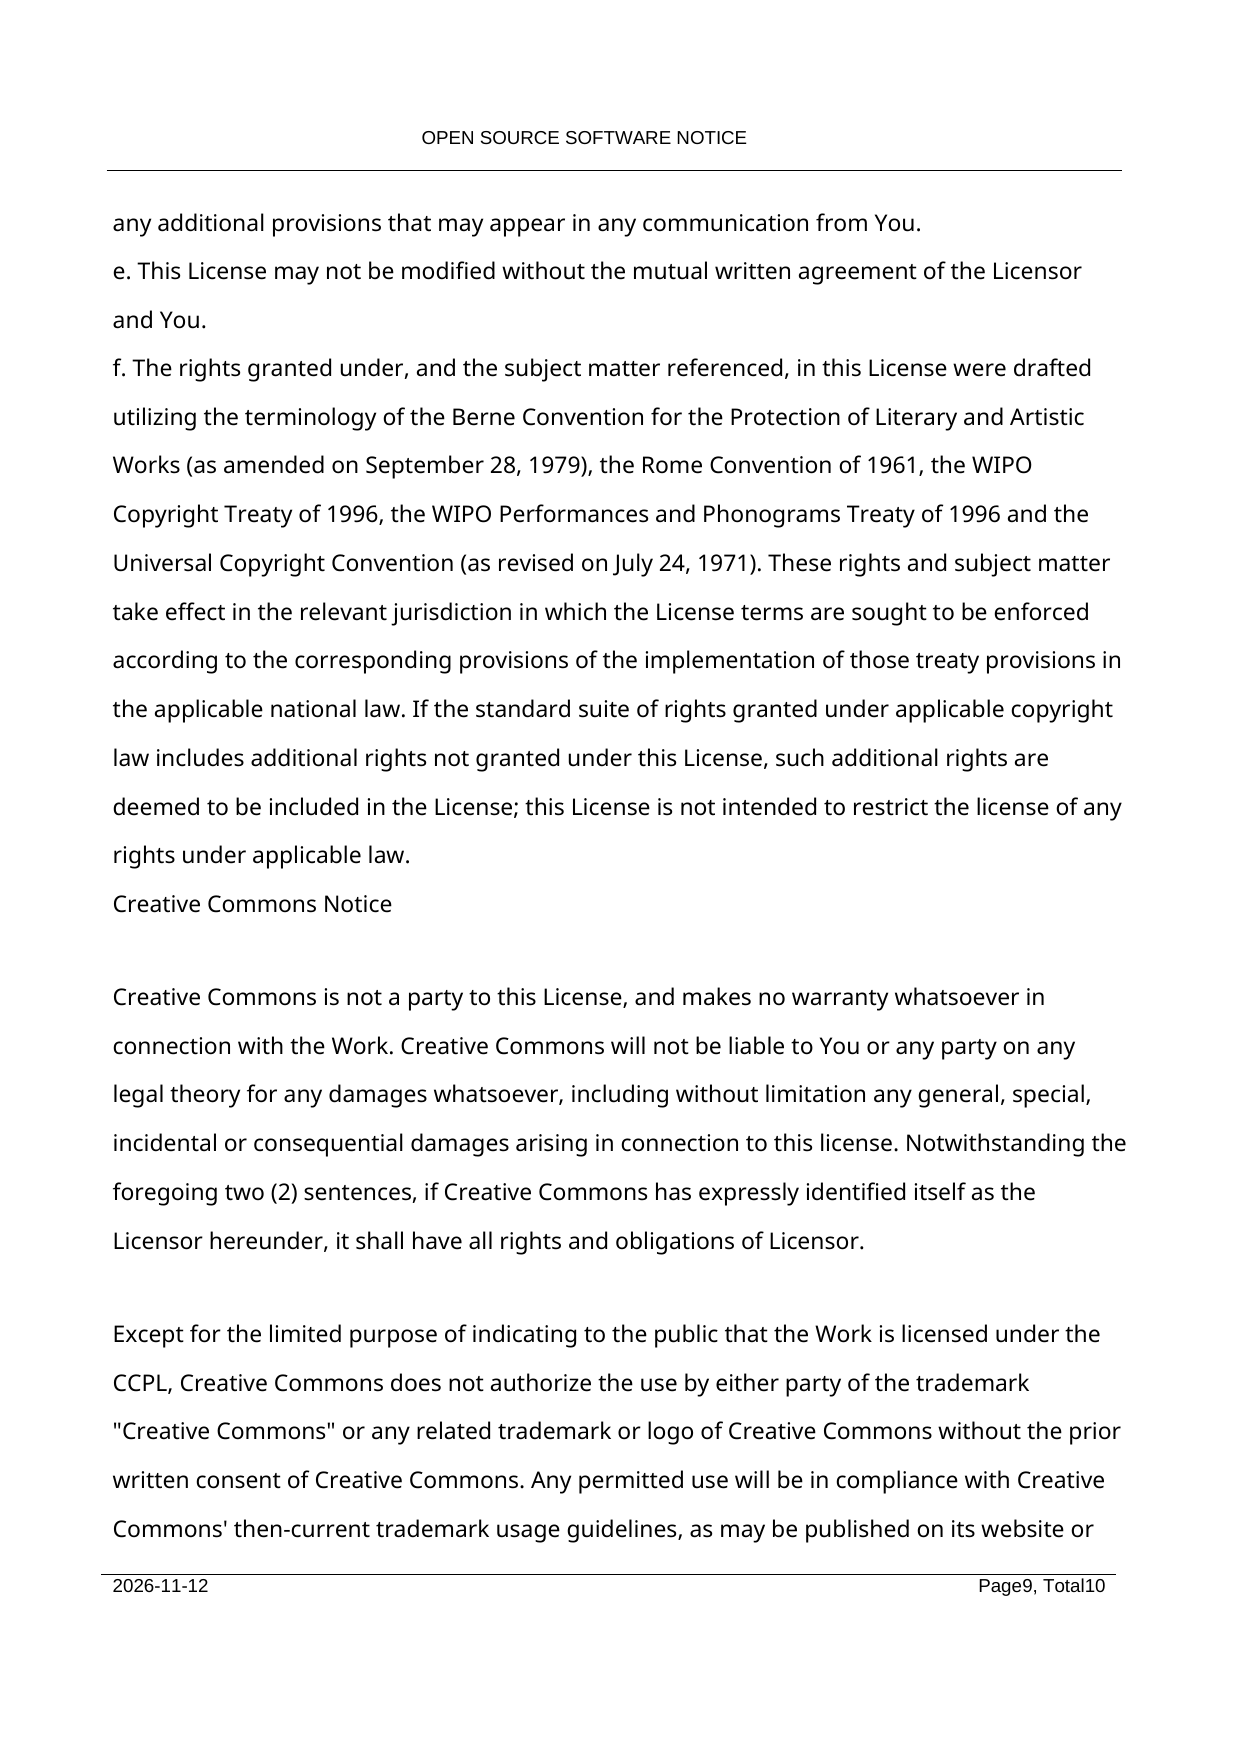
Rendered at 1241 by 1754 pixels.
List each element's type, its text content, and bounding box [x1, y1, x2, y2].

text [112, 1317, 1128, 1545]
text e. This License may not be modified without the mutual written agreement of the Licensor and You. [112, 254, 1128, 336]
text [112, 206, 1128, 239]
text f. The rights granted under, and the subject matter referenced, in this License were drafted utilizing the terminology of the Berne Convention for the Protection of Literary and Artistic Works (as amended on September 28, 1979), the Rome Convention of 1961, the WIPO Copyright Treaty of 1996, the WIPO Performances and Phonograms Treaty of 1996 and the Universal Copyright Convention (as revised on July 24, 1971). These rights and subject matter take effect in the relevant jurisdiction in which the License terms are sought to be enforced according to the corresponding provisions of the implementation of those treaty provisions in the applicable national law. If the standard suite of rights granted under applicable copyright law includes additional rights not granted under this License, such additional rights are deemed to be included in the License; this License is not intended to restrict the license of any rights under applicable law. [112, 351, 1128, 871]
text Creative Commons Notice [112, 887, 1128, 919]
text Creative Commons is not a party to this License, and makes no warranty whatsoever in connection with the Work. Creative Commons will not be liable to You or any party on any legal theory for any damages whatsoever, including without limitation any general, special, incidental or consequential damages arising in connection to this license. Notwithstanding the foregoing two (2) sentences, if Creative Commons has expressly identified itself as the Licensor hereunder, it shall have all rights and obligations of Licensor. [112, 980, 1128, 1256]
